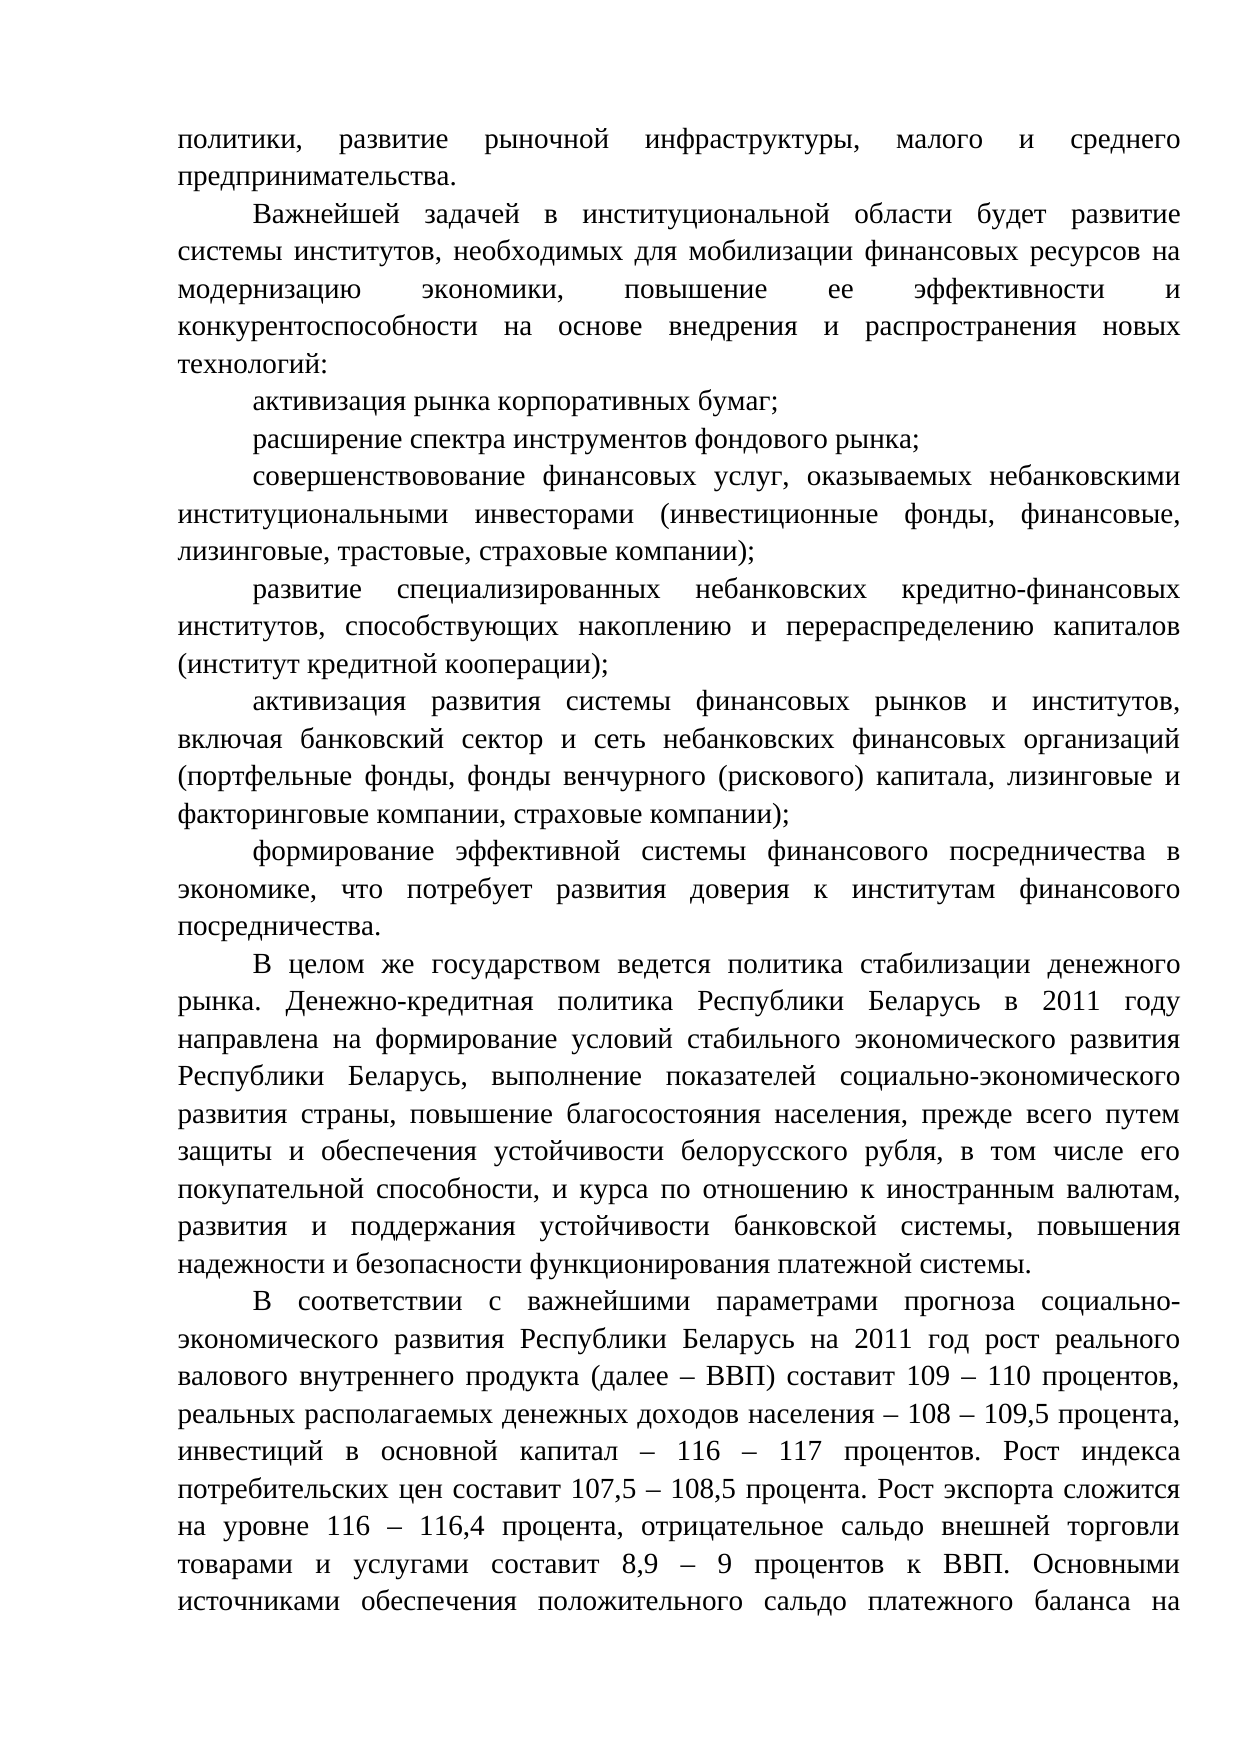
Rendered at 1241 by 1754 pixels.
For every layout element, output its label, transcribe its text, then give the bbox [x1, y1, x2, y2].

text совершенствовование финансовых услуг, оказываемых небанковскими институциональными инвесторами (инвестиционные фонды, финансовые, лизинговые, трастовые, страховые компании); [177, 456, 1181, 568]
text В целом же государством ведется политика стабилизации денежного рынка. Денежно-кредитная политика Республики Беларусь в 2011 году направлена на формирование условий стабильного экономического развития Республики Беларусь, выполнение показателей социально-экономического развития страны, повышение благосостояния населения, прежде всего путем защиты и обеспечения устойчивости белорусского рубля, в том числе его покупательной способности, и курса по отношению к иностранным валютам, развития и поддержания устойчивости банковской системы, повышения надежности и безопасности функционирования платежной системы. [177, 943, 1181, 1281]
text формирование эффективной системы финансового посредничества в экономике, что потребует развития доверия к институтам финансового посредничества. [177, 831, 1181, 943]
text развитие специализированных небанковских кредитно-финансовых институтов, способствующих накоплению и перераспределению капиталов (институт кредитной кооперации); [177, 568, 1181, 681]
text расширение спектра инструментов фондового рынка; [177, 418, 1181, 456]
text Важнейшей задачей в институциональной области будет развитие системы институтов, необходимых для мобилизации финансовых ресурсов на модернизацию экономики, повышение ее эффективности и конкурентоспособности на основе внедрения и распространения новых технологий: [177, 193, 1181, 381]
text активизация развития системы финансовых рынков и институтов, включая банковский сектор и сеть небанковских финансовых организаций (портфельные фонды, фонды венчурного (рискового) капитала, лизинговые и факторинговые компании, страховые компании); [177, 681, 1181, 831]
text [177, 118, 1181, 193]
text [177, 1281, 1181, 1618]
text активизация рынка корпоративных бумаг; [177, 381, 1181, 418]
